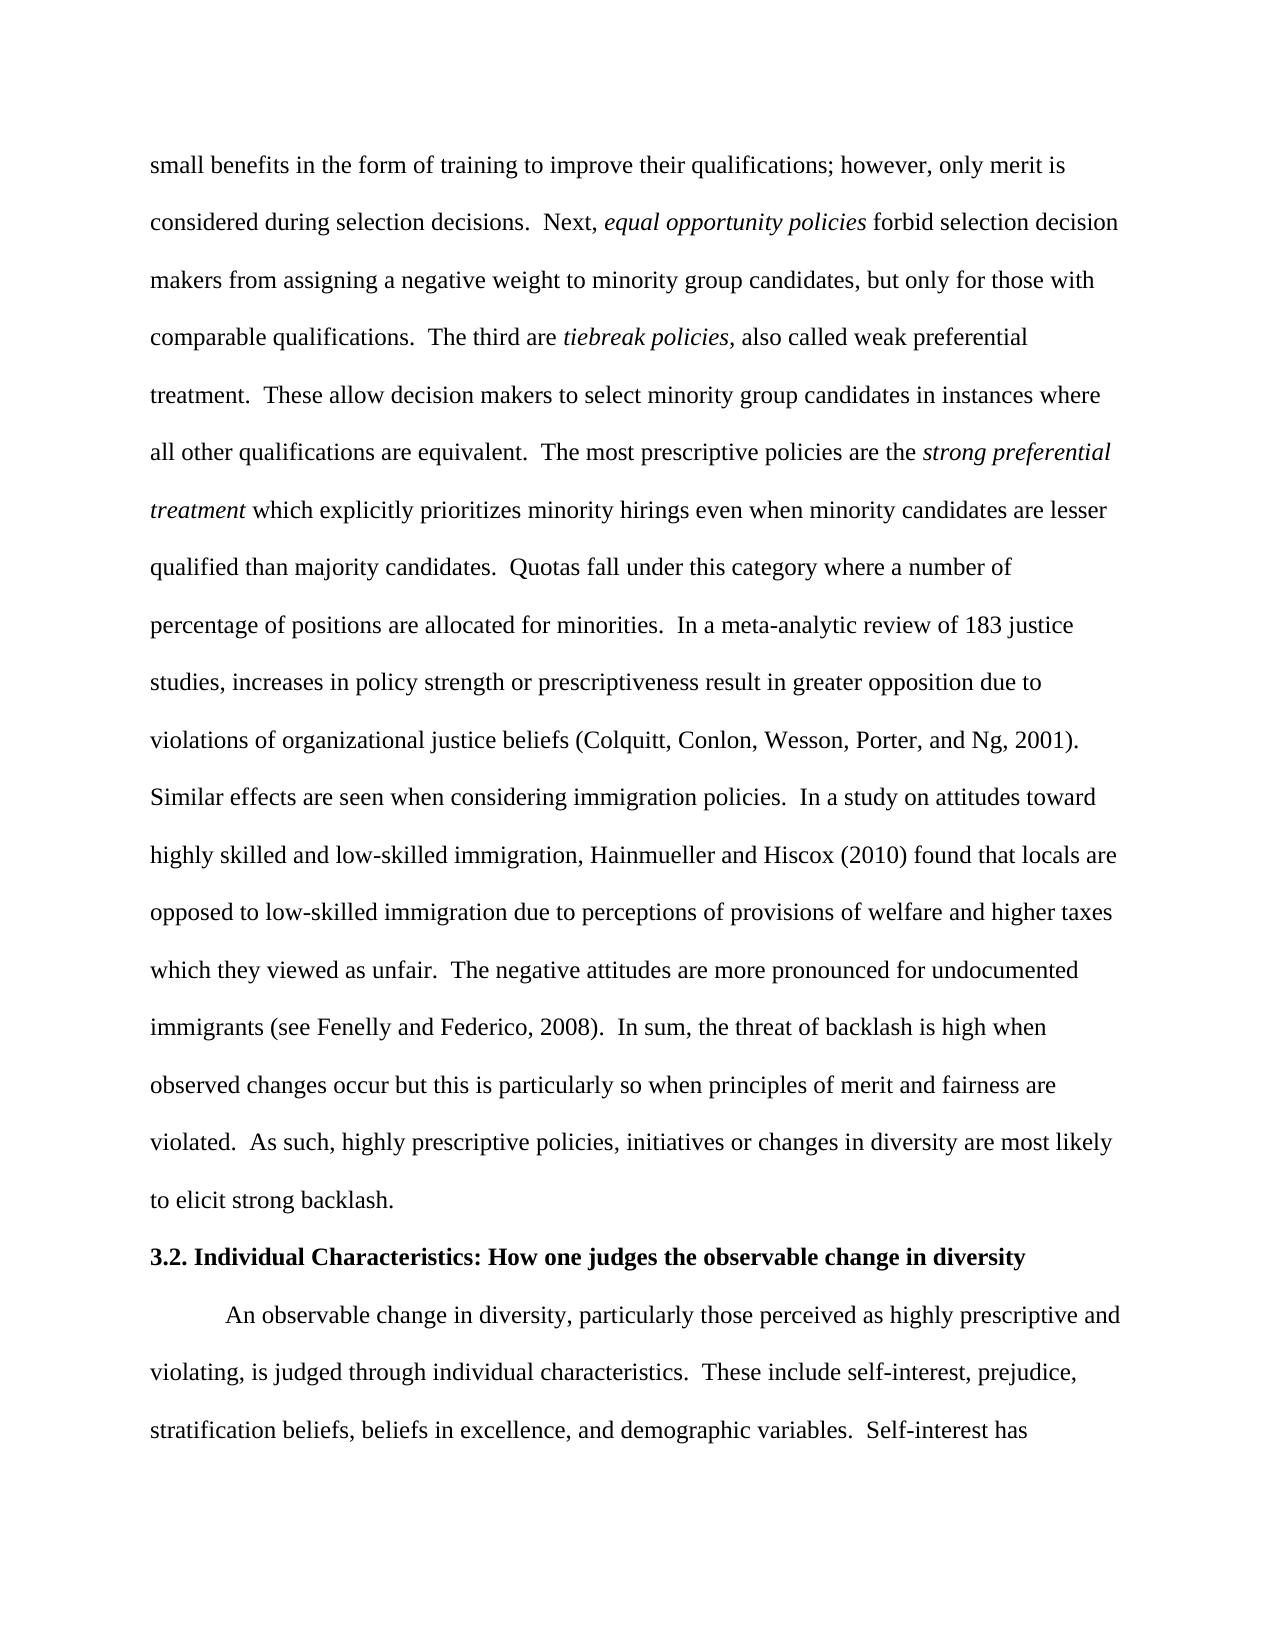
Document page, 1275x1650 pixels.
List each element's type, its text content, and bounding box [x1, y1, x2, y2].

text 3.2. Individual Characteristics: How one judges the observable change in diversity [150, 1242, 1125, 1271]
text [150, 1300, 1125, 1444]
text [150, 150, 1125, 1214]
